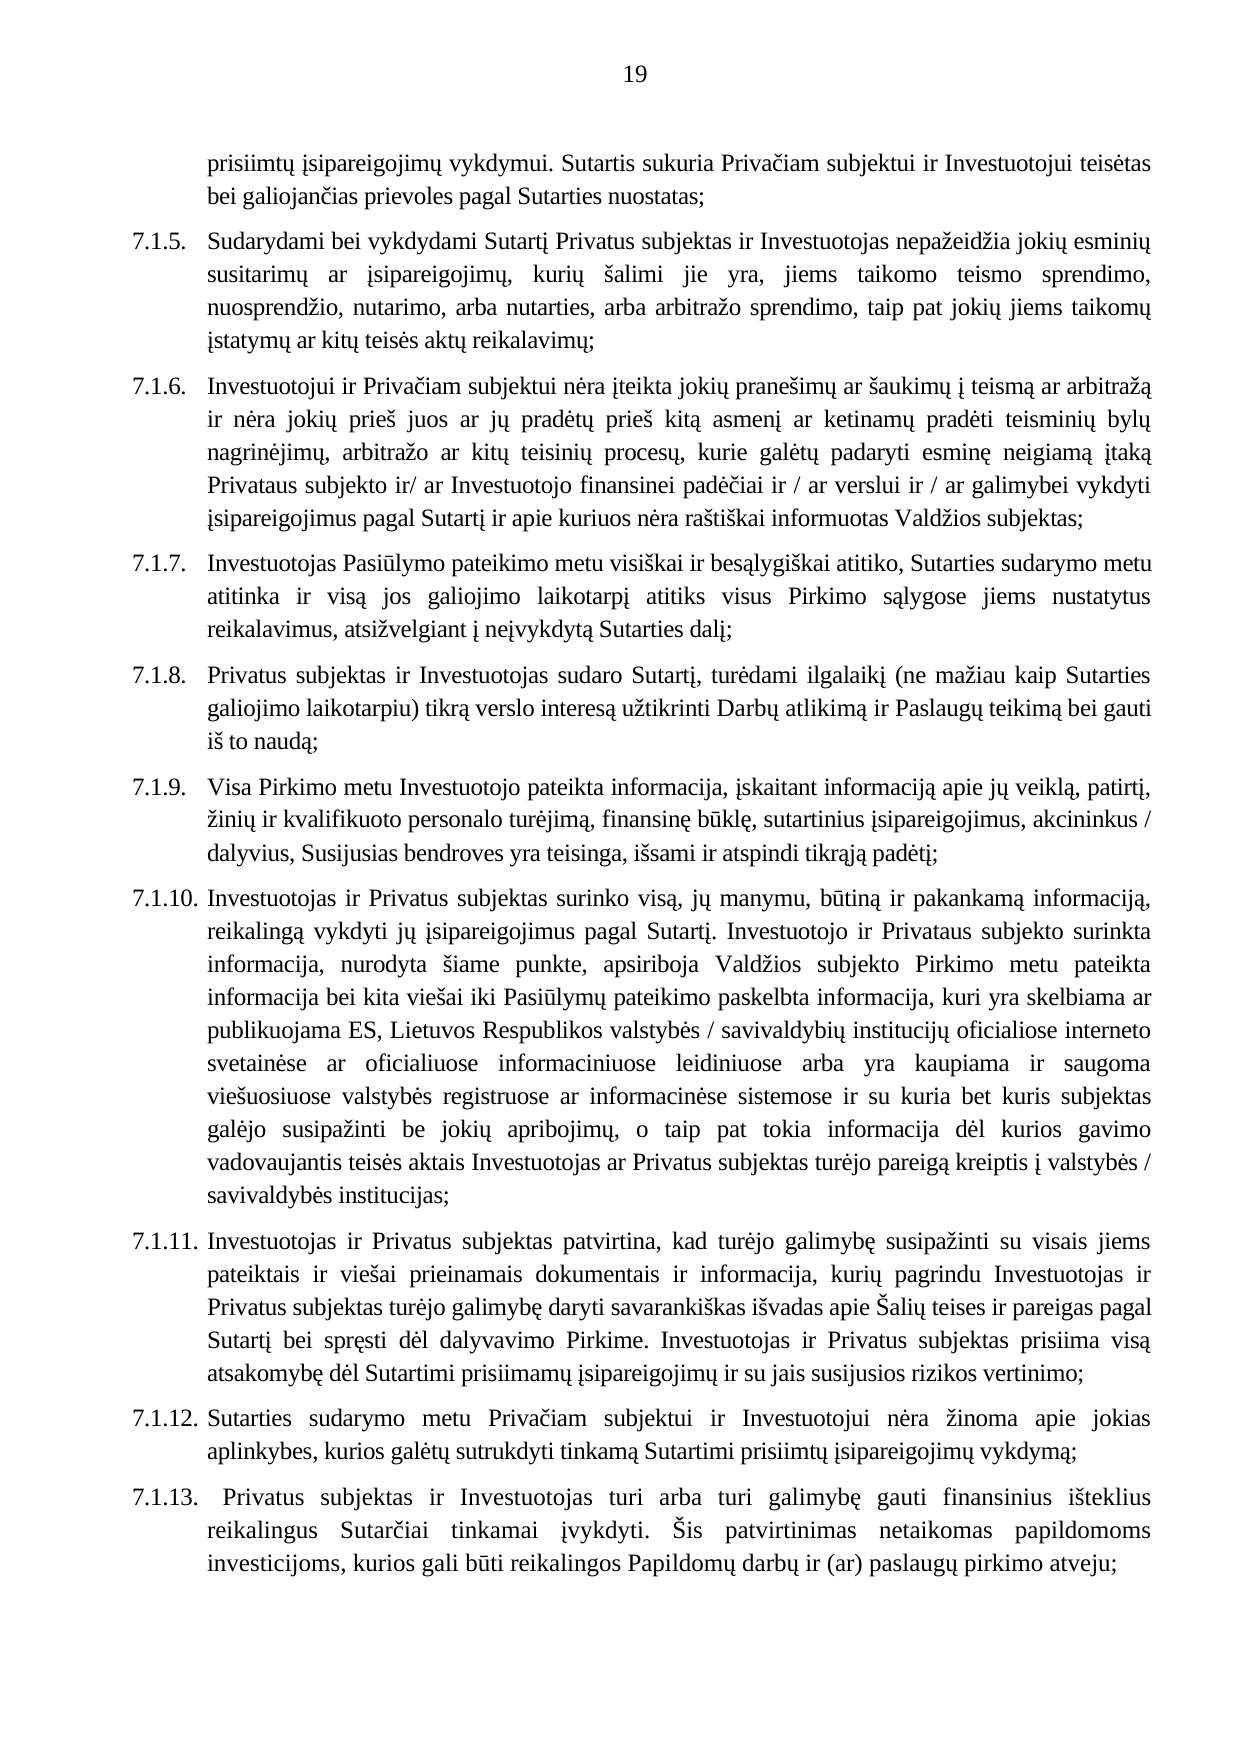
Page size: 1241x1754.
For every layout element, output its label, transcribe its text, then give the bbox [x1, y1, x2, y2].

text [132, 148, 1152, 209]
text Visa Pirkimo metu Investuotojo pateikta informacija, įskaitant informaciją apie jų veiklą, patirtį, žinių ir kvalifikuoto personalo turėjimą, finansinę būklę, sutartinius įsipareigojimus, akcininkus / dalyvius, Susijusias bendroves yra teisinga, išsami ir atspindi tikrąją padėtį; [132, 772, 1152, 866]
text Sudarydami bei vykdydami Sutartį Privatus subjektas ir Investuotojas nepažeidžia jokių esminių susitarimų ar įsipareigojimų, kurių šalimi jie yra, jiems taikomo teismo sprendimo, nuosprendžio, nutarimo, arba nutarties, arba arbitražo sprendimo, taip pat jokių jiems taikomų įstatymų ar kitų teisės aktų reikalavimų; [132, 226, 1152, 354]
text Sutarties sudarymo metu Privačiam subjektui ir Investuotojui nėra žinoma apie jokias aplinkybes, kurios galėtų sutrukdyti tinkamą Sutartimi prisiimtų įsipareigojimų vykdymą; [132, 1403, 1152, 1465]
text Investuotojas ir Privatus subjektas patvirtina, kad turėjo galimybę susipažinti su visais jiems pateiktais ir viešai prieinamais dokumentais ir informacija, kurių pagrindu Investuotojas ir Privatus subjektas turėjo galimybę daryti savarankiškas išvadas apie Šalių teises ir pareigas pagal Sutartį bei spręsti dėl dalyvavimo Pirkime. Investuotojas ir Privatus subjektas prisiima visą atsakomybę dėl Sutartimi prisiimamų įsipareigojimų ir su jais susijusios rizikos vertinimo; [132, 1226, 1152, 1387]
text Privatus subjektas ir Investuotojas turi arba turi galimybę gauti finansinius išteklius reikalingus Sutarčiai tinkamai įvykdyti. Šis patvirtinimas netaikomas papildomoms investicijoms, kurios gali būti reikalingos Papildomų darbų ir (ar) paslaugų pirkimo atveju; [132, 1482, 1152, 1577]
text Investuotojas ir Privatus subjektas surinko visą, jų manymu, būtiną ir pakankamą informaciją, reikalingą vykdyti jų įsipareigojimus pagal Sutartį. Investuotojo ir Privataus subjekto surinkta informacija, nurodyta šiame punkte, apsiriboja Valdžios subjekto Pirkimo metu pateikta informacija bei kita viešai iki Pasiūlymų pateikimo paskelbta informacija, kuri yra skelbiama ar publikuojama ES, Lietuvos Respublikos valstybės / savivaldybių institucijų oficialiose interneto svetainėse ar oficialiuose informaciniuose leidiniuose arba yra kaupiama ir saugoma viešuosiuose valstybės registruose ar informacinėse sistemose ir su kuria bet kuris subjektas galėjo susipažinti be jokių apribojimų, o taip pat tokia informacija dėl kurios gavimo vadovaujantis teisės aktais Investuotojas ar Privatus subjektas turėjo pareigą kreiptis į valstybės / savivaldybės institucijas; [132, 883, 1152, 1209]
text Privatus subjektas ir Investuotojas sudaro Sutartį, turėdami ilgalaikį (ne mažiau kaip Sutarties galiojimo laikotarpiu) tikrą verslo interesą užtikrinti Darbų atlikimą ir Paslaugų teikimą bei gauti iš to naudą; [132, 660, 1152, 755]
text Investuotojui ir Privačiam subjektui nėra įteikta jokių pranešimų ar šaukimų į teismą ar arbitražą ir nėra jokių prieš juos ar jų pradėtų prieš kitą asmenį ar ketinamų pradėti teisminių bylų nagrinėjimų, arbitražo ar kitų teisinių procesų, kurie galėtų padaryti esminę neigiamą įtaką Privataus subjekto ir/ ar Investuotojo finansinei padėčiai ir / ar verslui ir / ar galimybei vykdyti įsipareigojimus pagal Sutartį ir apie kuriuos nėra raštiškai informuotas Valdžios subjektas; [132, 371, 1152, 532]
text Investuotojas Pasiūlymo pateikimo metu visiškai ir besąlygiškai atitiko, Sutarties sudarymo metu atitinka ir visą jos galiojimo laikotarpį atitiks visus Pirkimo sąlygose jiems nustatytus reikalavimus, atsižvelgiant į neįvykdytą Sutarties dalį; [132, 548, 1152, 643]
